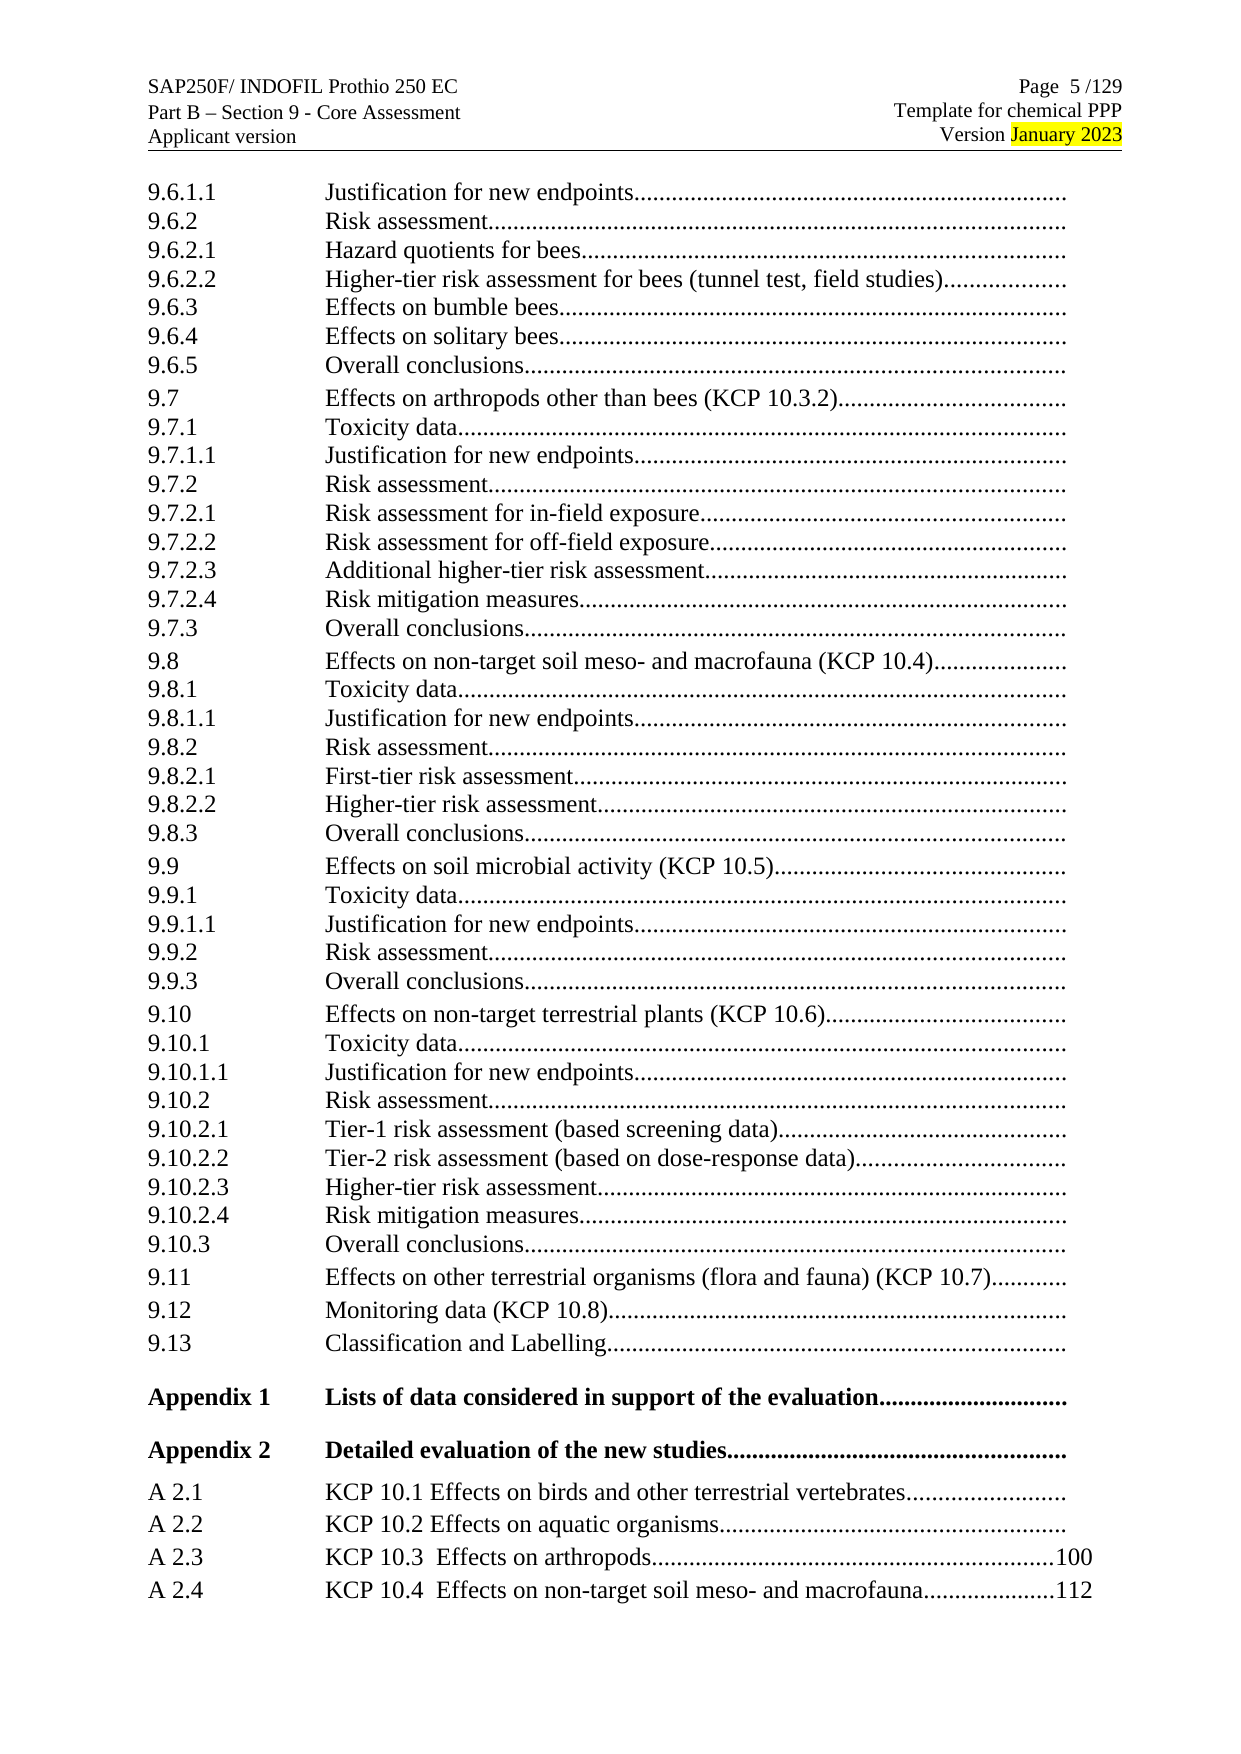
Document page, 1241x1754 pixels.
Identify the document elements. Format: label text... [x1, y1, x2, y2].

text A 2.2 KCP 10.2 Effects on aquatic organisms 92 [148, 1509, 1063, 1538]
text 9.13 Classification and Labelling 87 [148, 1328, 1063, 1357]
text 9.10.2.1 Tier-1 risk assessment (based screening data) 85 [148, 1114, 1063, 1143]
text 9.7.3 Overall conclusions 77 [148, 613, 1063, 642]
text 9.10.2.4 Risk mitigation measures 86 [148, 1200, 1063, 1229]
text Appendix 1 Lists of data considered in support of the evaluation 88 [148, 1382, 1063, 1410]
text 9.7.2.1 Risk assessment for in-field exposure 73 [148, 498, 1063, 527]
text 9.12 Monitoring data (KCP 10.8) 86 [148, 1295, 1063, 1324]
text 9.7.2.3 Additional higher-tier risk assessment 77 [148, 555, 1063, 584]
text 9.8.2 Risk assessment 79 [148, 732, 1063, 761]
text 9.6.2.2 Higher-tier risk assessment for bees (tunnel test, field studies) 70 [148, 264, 1063, 292]
text 9.7.2.4 Risk mitigation measures 77 [148, 584, 1063, 613]
text 9.10.2 Risk assessment 85 [148, 1085, 1063, 1114]
text 9.8 Effects on non-target soil meso- and macrofauna (KCP 10.4) 77 [148, 646, 1063, 674]
text 9.8.1.1 Justification for new endpoints 79 [148, 703, 1063, 732]
text 9.7.2.2 Risk assessment for off-field exposure 76 [148, 527, 1063, 555]
text Appendix 2 Detailed evaluation of the new studies 92 [148, 1435, 1063, 1464]
text 9.10.1 Toxicity data 84 [148, 1028, 1063, 1057]
text 9.6.1.1 Justification for new endpoints 66 [148, 177, 1063, 206]
text 9.10.3 Overall conclusions 86 [148, 1229, 1063, 1258]
text 9.10 Effects on non-target terrestrial plants (KCP 10.6) 84 [148, 999, 1063, 1028]
text A 2.3 KCP 10.3 Effects on arthropods 100 [148, 1542, 1063, 1571]
text 9.9.1 Toxicity data 82 [148, 880, 1063, 909]
text 9.6.4 Effects on solitary bees 70 [148, 321, 1063, 350]
text 9.6.5 Overall conclusions 70 [148, 350, 1063, 379]
text 9.9.3 Overall conclusions 84 [148, 966, 1063, 995]
text 9.11 Effects on other terrestrial organisms (flora and fauna) (KCP 10.7) 86 [148, 1262, 1063, 1291]
text 9.6.2.1 Hazard quotients for bees 67 [148, 235, 1063, 264]
text 9.7.1.1 Justification for new endpoints 73 [148, 440, 1063, 469]
text 9.8.3 Overall conclusions 82 [148, 818, 1063, 847]
text A 2.1 KCP 10.1 Effects on birds and other terrestrial vertebrates 92 [148, 1477, 1063, 1505]
text 9.10.1.1 Justification for new endpoints 85 [148, 1057, 1063, 1085]
text 9.10.2.3 Higher-tier risk assessment 86 [148, 1172, 1063, 1200]
text A 2.4 KCP 10.4 Effects on non-target soil meso- and macrofauna 112 [148, 1575, 1063, 1604]
text 9.7.1 Toxicity data 70 [148, 412, 1063, 440]
text 9.9 Effects on soil microbial activity (KCP 10.5) 82 [148, 851, 1063, 880]
text 9.8.1 Toxicity data 77 [148, 674, 1063, 703]
text 9.6.2 Risk assessment 66 [148, 206, 1063, 235]
text 9.8.2.1 First-tier risk assessment 80 [148, 761, 1063, 789]
text 9.6.3 Effects on bumble bees 70 [148, 292, 1063, 321]
text 9.7 Effects on arthropods other than bees (KCP 10.3.2) 70 [148, 383, 1063, 412]
text 9.9.1.1 Justification for new endpoints 83 [148, 909, 1063, 937]
text 9.10.2.2 Tier-2 risk assessment (based on dose-response data) 85 [148, 1143, 1063, 1172]
text 9.9.2 Risk assessment 83 [148, 937, 1063, 966]
text 9.7.2 Risk assessment 73 [148, 469, 1063, 498]
text 9.8.2.2 Higher-tier risk assessment 82 [148, 789, 1063, 818]
